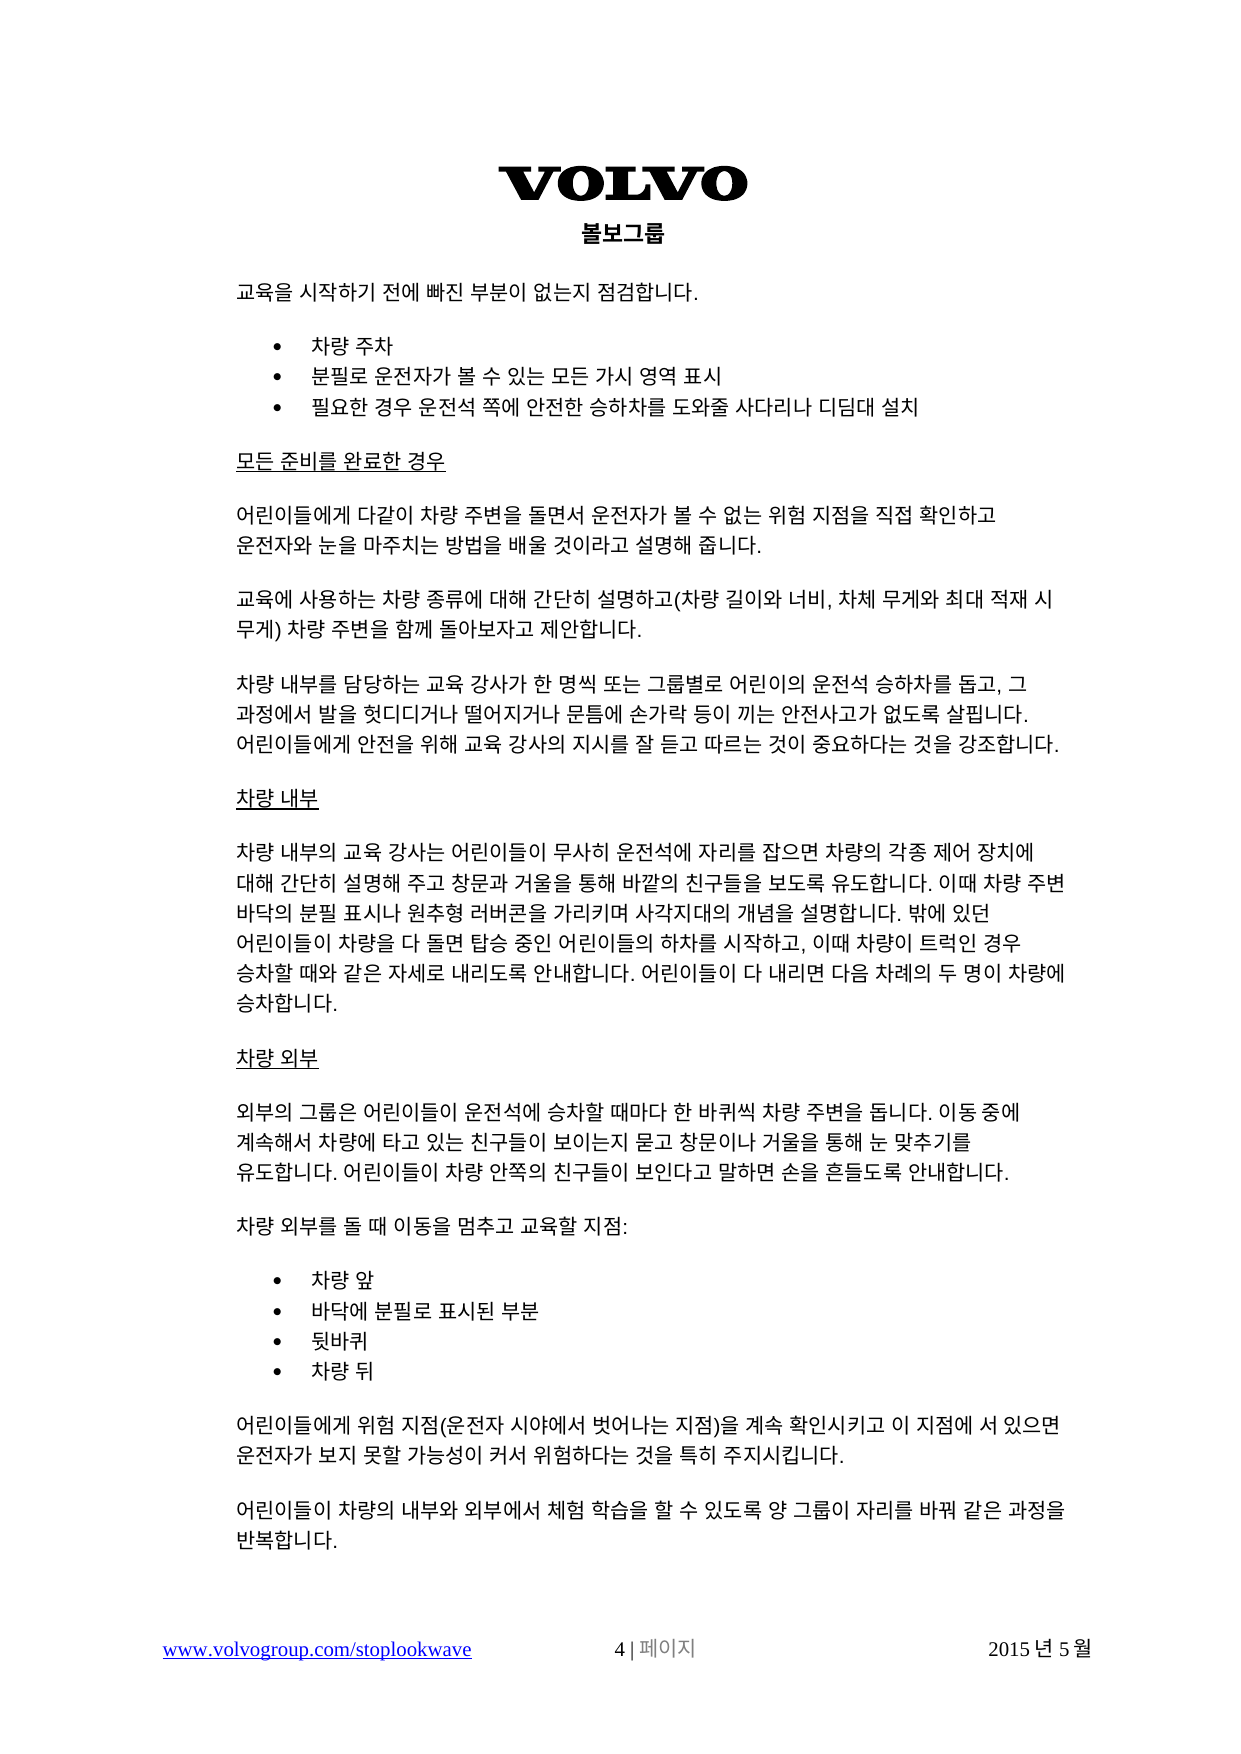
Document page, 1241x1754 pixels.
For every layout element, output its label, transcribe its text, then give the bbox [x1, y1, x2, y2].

text 어린이들에게 다같이 차량 주변을 돌면서 운전자가 볼 수 없는 위험 지점을 직접 확인하고 운전자와 눈을 마주치는 방법을 배울 것이라고 설명해 줍니다. [236, 499, 1075, 559]
text 차량 내부 [236, 782, 1075, 813]
text 차량 외부 [236, 1042, 1075, 1072]
text 어린이들이 차량의 내부와 외부에서 체험 학습을 할 수 있도록 양 그룹이 자리를 바꿔 같은 과정을 반복합니다. [236, 1494, 1075, 1554]
text 교육에 사용하는 차량 종류에 대해 간단히 설명하고(차량 길이와 너비, 차체 무게와 최대 적재 시 무게) 차량 주변을 함께 돌아보자고 제안합니다. [236, 583, 1075, 644]
text 외부의 그룹은 어린이들이 운전석에 승차할 때마다 한 바퀴씩 차량 주변을 돕니다. 이동 중에 계속해서 차량에 타고 있는 친구들이 보이는지 묻고 창문이나 거울을 통해 눈 맞추기를 유도합니다. 어린이들이 차량 안쪽의 친구들이 보인다고 말하면 손을 흔들도록 안내합니다. [236, 1096, 1075, 1187]
text 어린이들에게 위험 지점(운전자 시야에서 벗어나는 지점)을 계속 확인시키고 이 지점에 서 있으면 운전자가 보지 못할 가능성이 커서 위험하다는 것을 특히 주지시킵니다. [236, 1409, 1075, 1470]
text 모든 준비를 완료한 경우 [236, 445, 1075, 475]
text 교육을 시작하기 전에 빠진 부분이 없는지 점검합니다. [236, 276, 1075, 306]
text 차량 외부를 돌 때 이동을 멈추고 교육할 지점: [236, 1211, 1075, 1241]
list 필요한 경우 운전석 쪽에 안전한 승하차를 도와줄 사다리나 디딤대 설치 [274, 391, 1075, 421]
list 차량 뒤 [274, 1355, 1075, 1386]
list 차량 주차 [274, 330, 1075, 361]
text 차량 내부를 담당하는 교육 강사가 한 명씩 또는 그룹별로 어린이의 운전석 승하차를 돕고, 그 과정에서 발을 헛디디거나 떨어지거나 문틈에 손가락 등이 끼는 안전사고가 없도록 살핍니다. 어린이들에게 안전을 위해 교육 강사의 지시를 잘 듣고 따르는 것이 중요하다는 것을 강조합니다. [236, 668, 1075, 758]
text 차량 내부의 교육 강사는 어린이들이 무사히 운전석에 자리를 잡으면 차량의 각종 제어 장치에 대해 간단히 설명해 주고 창문과 거울을 통해 바깥의 친구들을 보도록 유도합니다. 이때 차량 주변 바닥의 분필 표시나 원추형 러버콘을 가리키며 사각지대의 개념을 설명합니다. 밖에 있던 어린이들이 차량을 다 돌면 탑승 중인 어린이들의 하차를 시작하고, 이때 차량이 트럭인 경우 승차할 때와 같은 자세로 내리도록 안내합니다. 어린이들이 다 내리면 다음 차례의 두 명이 차량에 승차합니다. [236, 837, 1075, 1018]
list 뒷바퀴 [274, 1325, 1075, 1355]
list 분필로 운전자가 볼 수 있는 모든 가시 영역 표시 [274, 361, 1075, 391]
list 차량 앞 [274, 1265, 1075, 1295]
list 바닥에 분필로 표시된 부분 [274, 1295, 1075, 1325]
